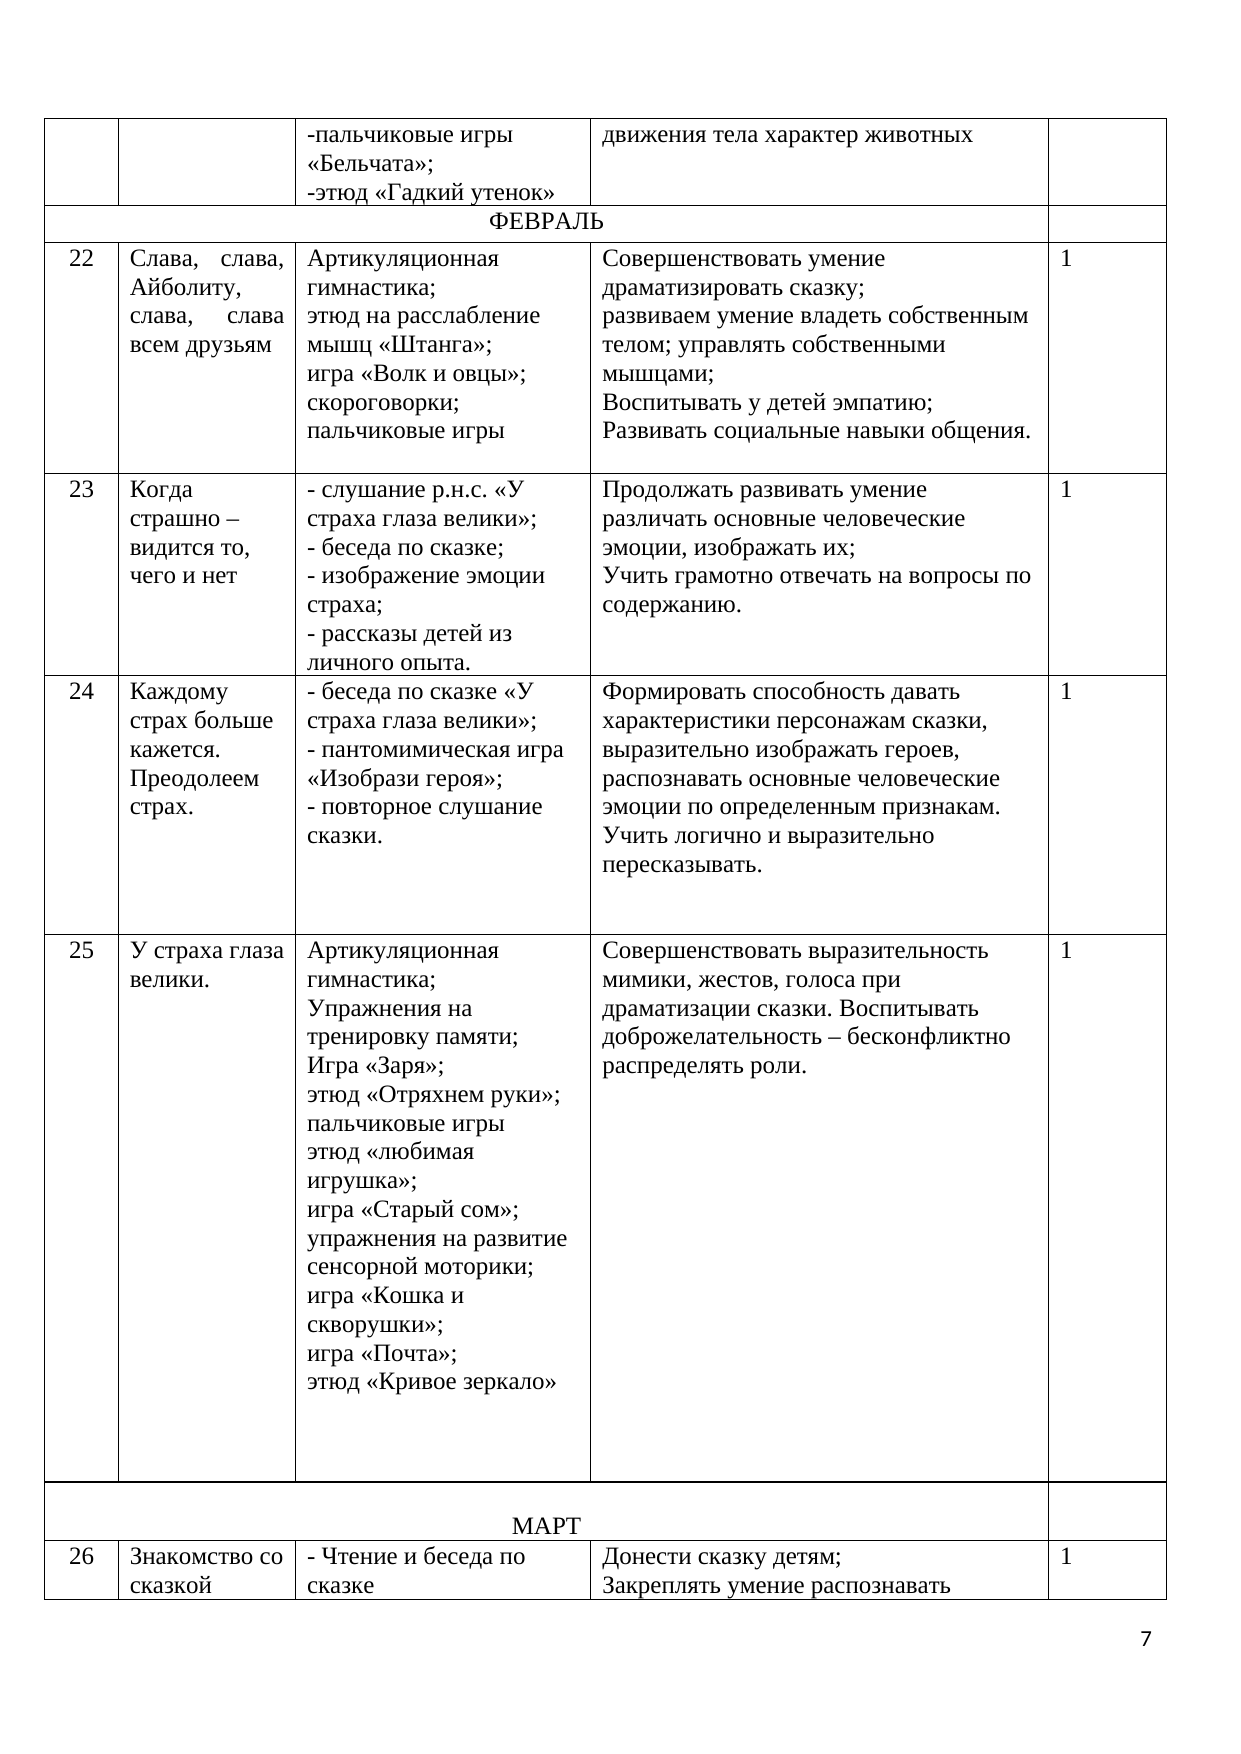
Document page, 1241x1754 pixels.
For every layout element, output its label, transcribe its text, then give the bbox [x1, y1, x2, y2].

table_cell - слушание р.н.с. «У страха глаза велики»; - беседа по сказке; - изображение эмоции страха; - рассказы детей из личного опыта. [296, 474, 590, 675]
table_cell Когда страшно – видится то, чего и нет [119, 474, 295, 675]
table_cell Формировать способность давать характеристики персонажам сказки, выразительно изображать героев, распознавать основные человеческие эмоции по определенным признакам. Учить логично и выразительно пересказывать. [591, 676, 1048, 934]
table_cell 1 [1049, 119, 1166, 205]
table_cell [119, 1541, 295, 1598]
table_cell МАРТ [45, 1483, 1048, 1540]
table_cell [296, 1541, 590, 1598]
table_cell [1049, 206, 1166, 242]
table_cell - беседа по сказке «У страха глаза велики»; - пантомимическая игра «Изобрази героя»; - повторное слушание сказки. [296, 676, 590, 934]
table_cell 24 [45, 676, 118, 934]
table_cell Артикуляционная гимнастика; этюд на расслабление мышц «Штанга»; игра «Волк и овцы»; скороговорки; пальчиковые игры [296, 243, 590, 473]
table_cell 1 [1049, 474, 1166, 675]
table_cell 22 [45, 243, 118, 473]
table_cell ФЕВРАЛЬ [45, 206, 1048, 242]
table_cell 25 [45, 935, 118, 1481]
table_cell 23 [45, 474, 118, 675]
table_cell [591, 1541, 1048, 1598]
table_cell 26 [45, 1541, 118, 1598]
table_cell Продолжать развивать умение различать основные человеческие эмоции, изображать их; Учить грамотно отвечать на вопросы по содержанию. [591, 474, 1048, 675]
table_cell Артикуляционная гимнастика; Упражнения на тренировку памяти; Игра «Заря»; этюд «Отряхнем руки»; пальчиковые игры этюд «любимая игрушка»; игра «Старый сом»; упражнения на развитие сенсорной моторики; игра «Кошка и скворушки»; игра «Почта»; этюд «Кривое зеркало» [296, 935, 590, 1481]
table_cell Слава, слава, Айболиту, слава, слава всем друзьям [119, 243, 295, 473]
table_cell У страха глаза велики. [119, 935, 295, 1481]
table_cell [296, 119, 590, 205]
table_cell Каждому страх больше кажется. Преодолеем страх. [119, 676, 295, 934]
table_cell 21 [45, 119, 118, 205]
table_cell Совершенствовать умение драматизировать сказку; развиваем умение владеть собственным телом; управлять собственными мышцами; Воспитывать у детей эмпатию; Развивать социальные навыки общения. [591, 243, 1048, 473]
table_cell [1049, 1483, 1166, 1540]
table_cell Совершенствовать выразительность мимики, жестов, голоса при драматизации сказки. Воспитывать доброжелательность – бесконфликтно распределять роли. [591, 935, 1048, 1481]
table_cell 1 [1049, 1541, 1166, 1598]
table_cell 1 [1049, 935, 1166, 1481]
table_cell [119, 119, 295, 205]
table_cell 1 [1049, 243, 1166, 473]
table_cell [591, 119, 1048, 205]
table_cell 1 [1049, 676, 1166, 934]
